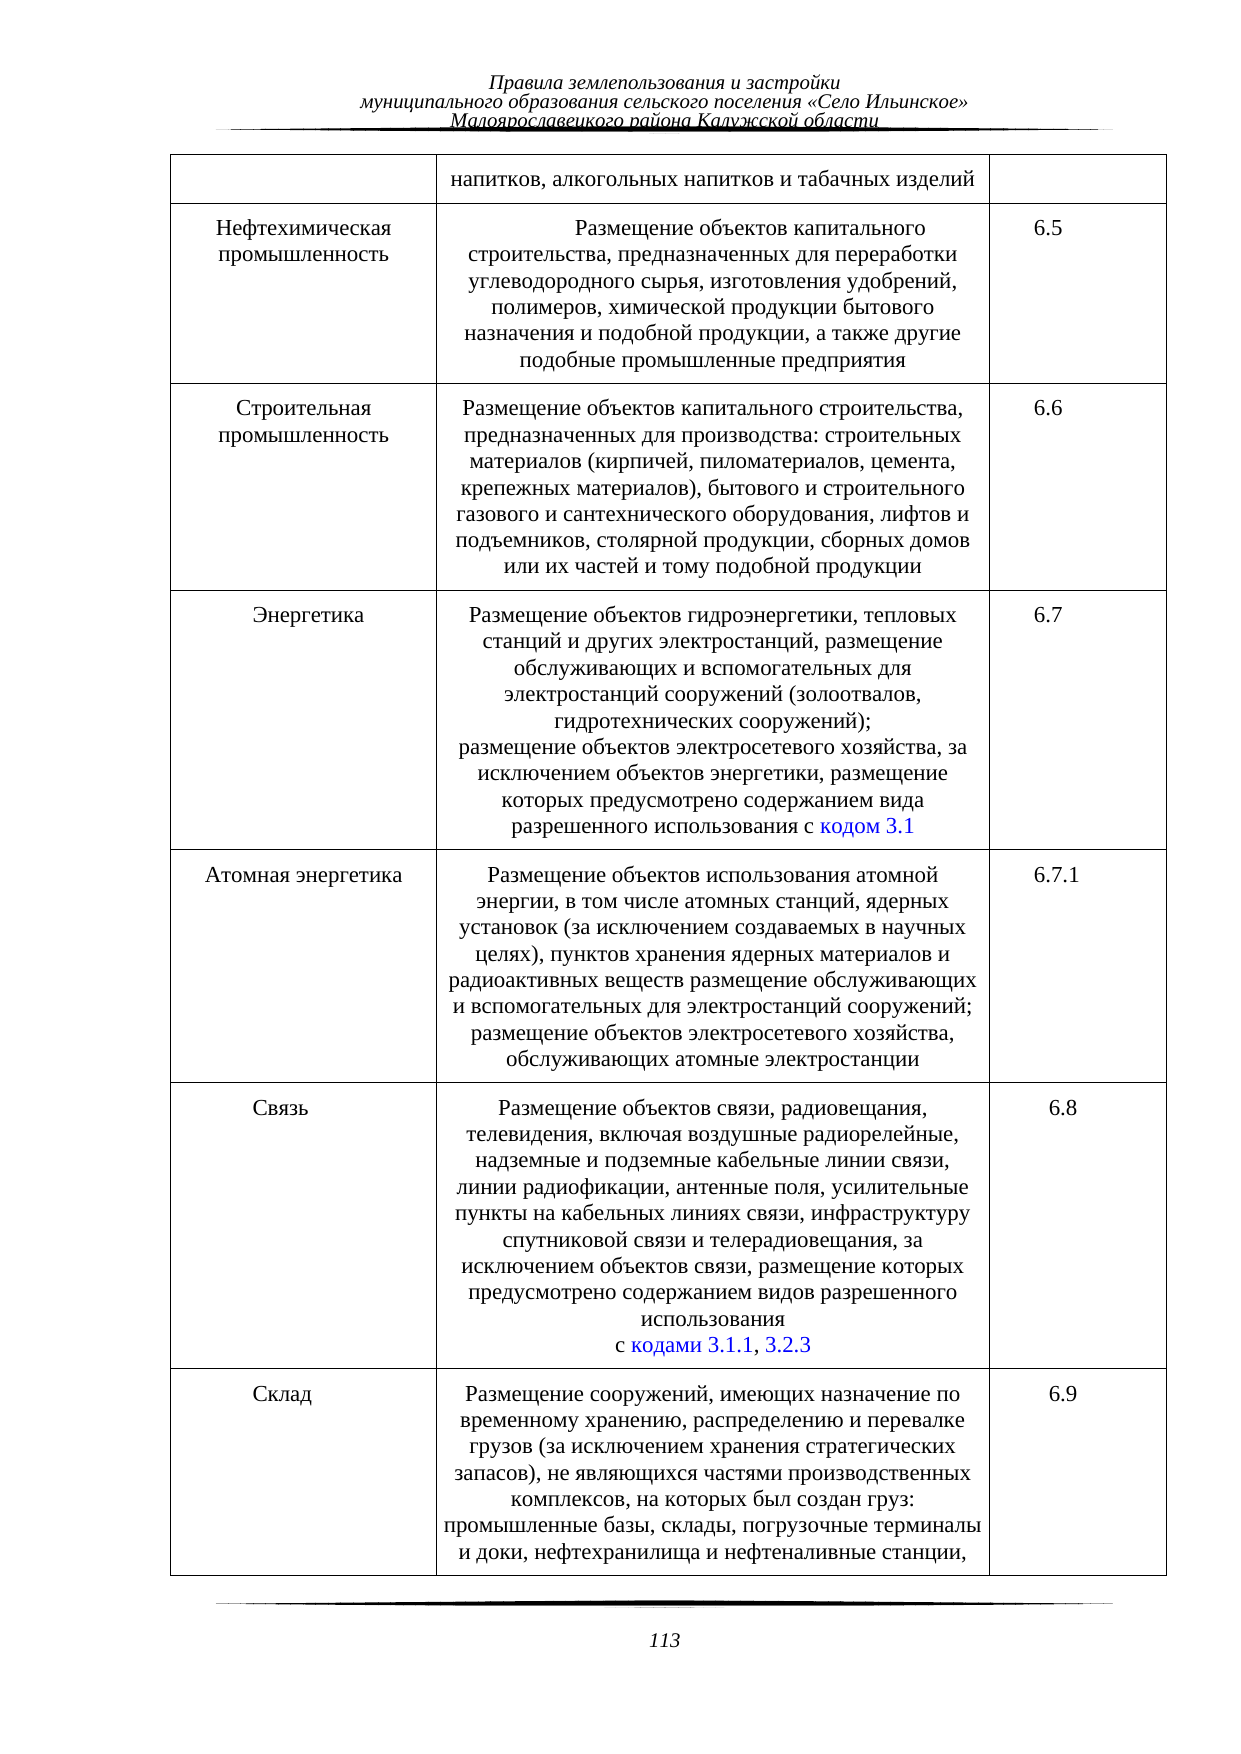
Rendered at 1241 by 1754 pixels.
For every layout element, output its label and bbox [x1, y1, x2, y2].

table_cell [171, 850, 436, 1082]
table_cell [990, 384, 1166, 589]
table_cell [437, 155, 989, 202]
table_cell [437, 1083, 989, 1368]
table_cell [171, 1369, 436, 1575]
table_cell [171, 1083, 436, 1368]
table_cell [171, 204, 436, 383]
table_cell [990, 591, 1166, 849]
picture [215, 125, 1113, 134]
picture [215, 1600, 1113, 1608]
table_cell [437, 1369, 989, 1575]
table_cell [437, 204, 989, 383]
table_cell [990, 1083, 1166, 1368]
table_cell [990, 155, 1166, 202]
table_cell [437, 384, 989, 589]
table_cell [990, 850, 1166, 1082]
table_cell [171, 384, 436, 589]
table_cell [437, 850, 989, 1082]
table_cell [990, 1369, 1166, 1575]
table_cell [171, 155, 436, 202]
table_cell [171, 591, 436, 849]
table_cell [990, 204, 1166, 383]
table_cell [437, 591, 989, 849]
